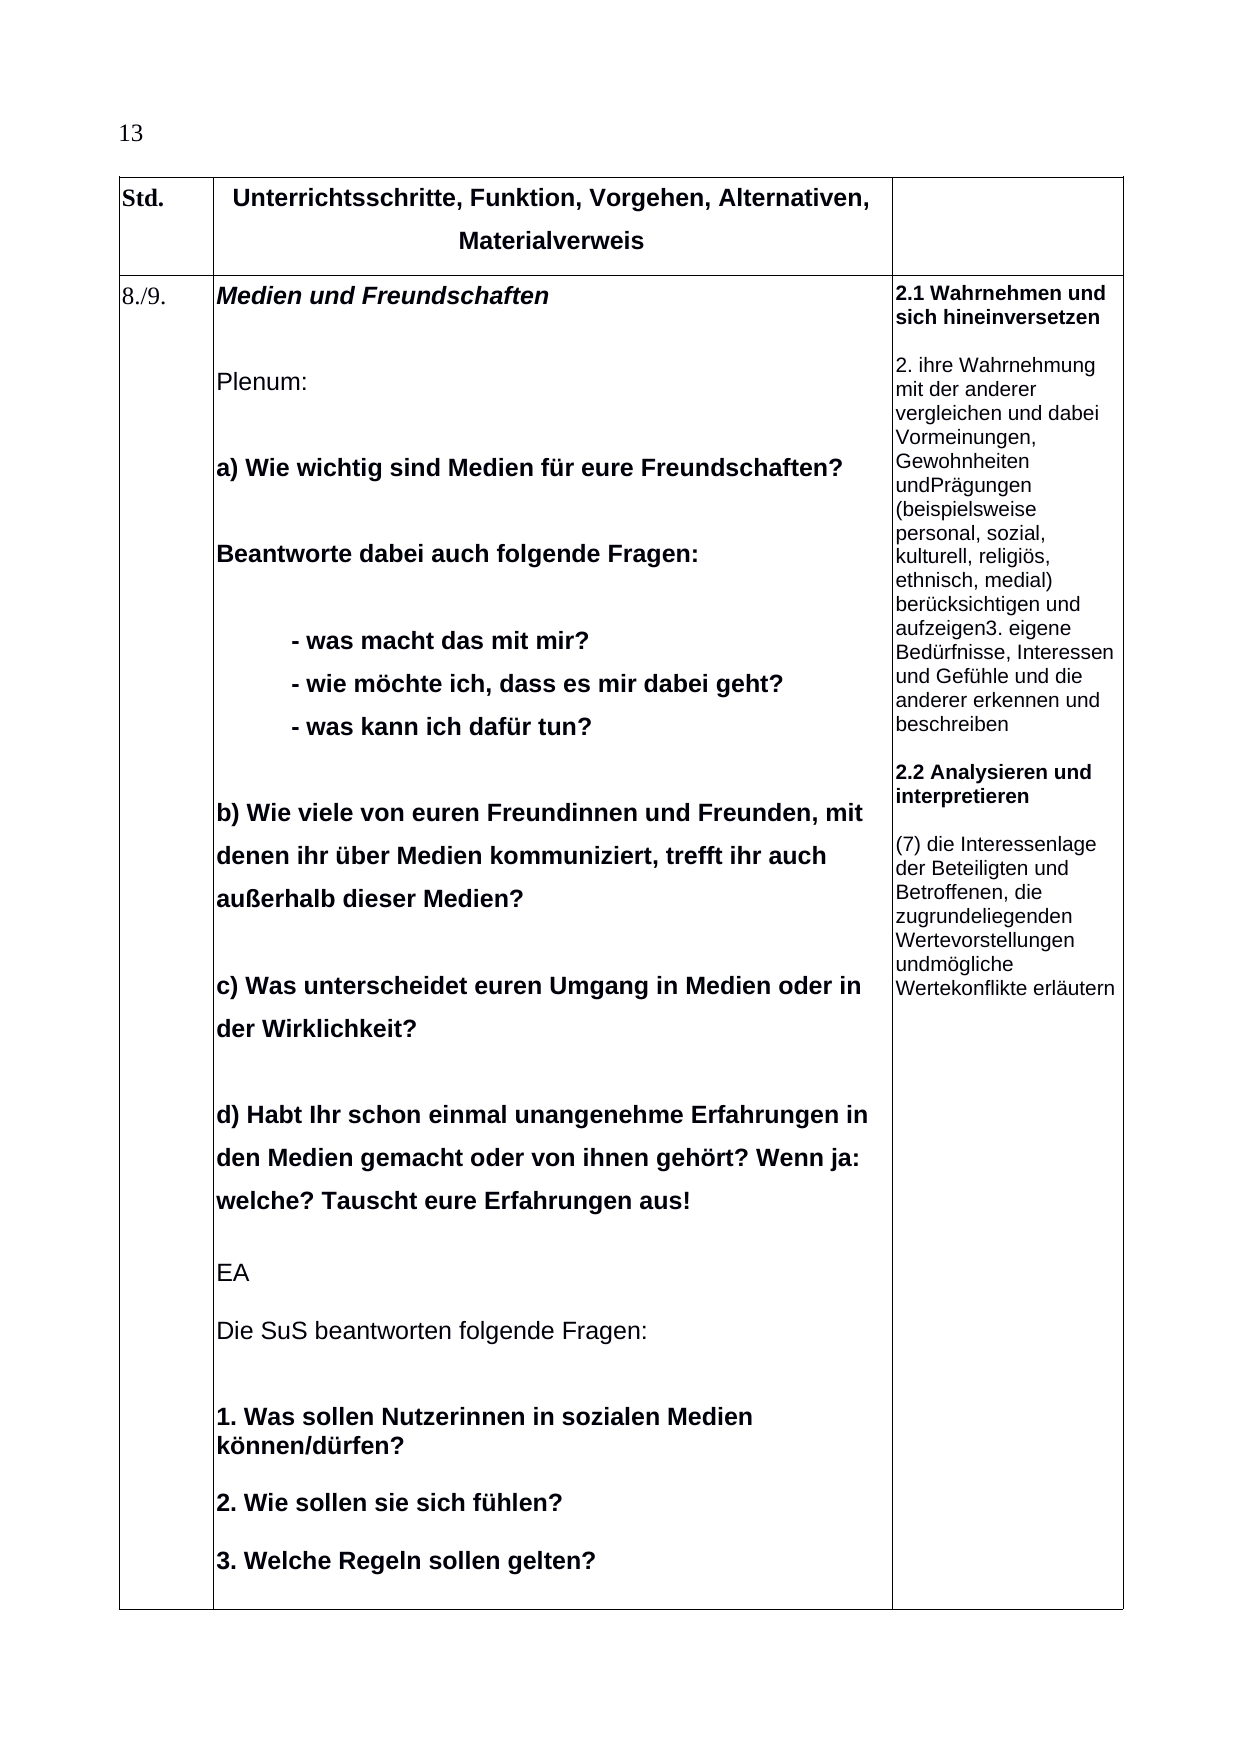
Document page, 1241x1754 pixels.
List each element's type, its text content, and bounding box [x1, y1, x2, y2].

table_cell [893, 276, 1123, 1609]
table_header Unterrichtsschritte, Funktion, Vorgehen, Alternativen, Materialverweis [214, 178, 892, 274]
table_header [893, 178, 1123, 274]
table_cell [214, 276, 892, 1609]
table_cell 8./9. [120, 276, 213, 1609]
table_header Std. [120, 178, 213, 274]
